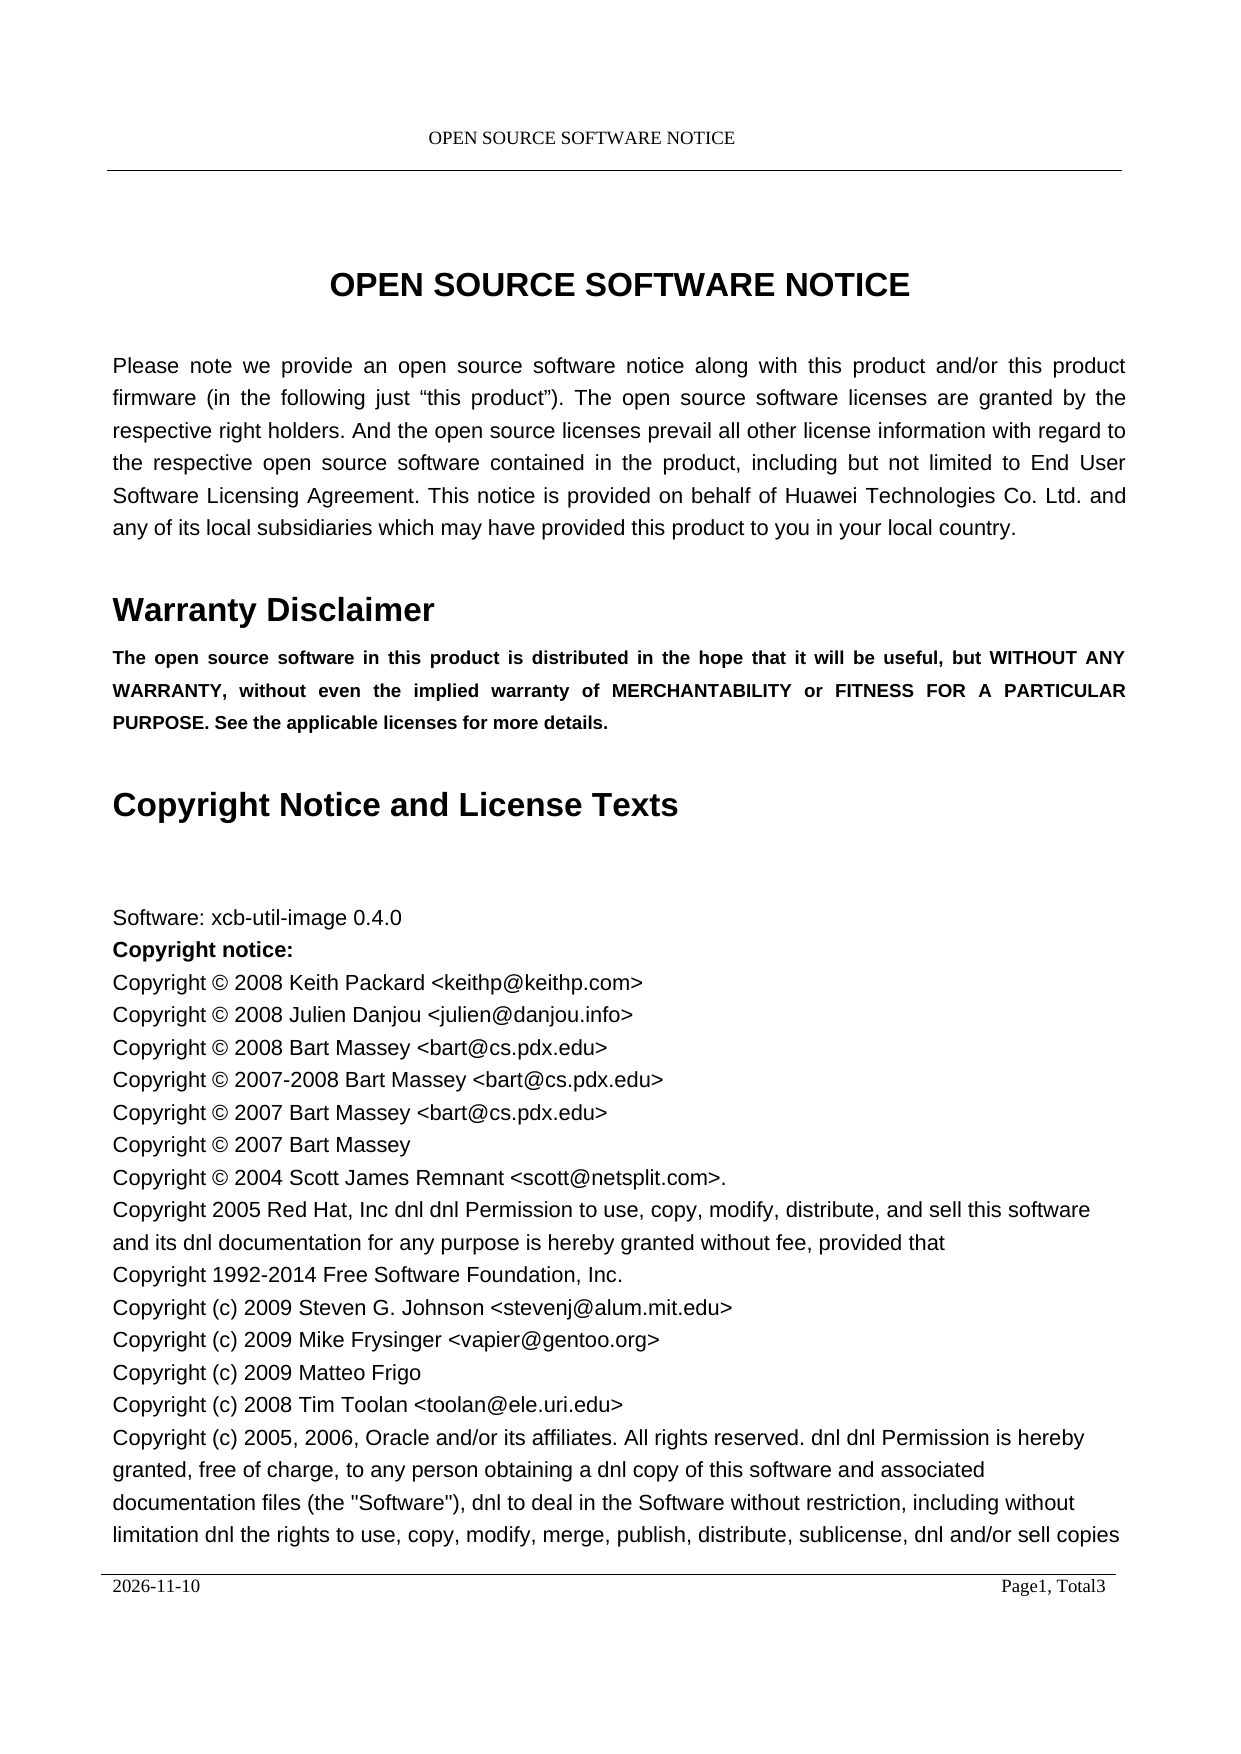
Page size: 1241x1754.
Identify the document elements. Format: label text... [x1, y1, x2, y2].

text Software: xcb-util-image 0.4.0 [112, 901, 1128, 933]
text Copyright (c) 2009 Mike Frysinger <vapier@gentoo.org> [112, 1323, 1128, 1356]
text Warranty Disclaimer [112, 576, 1128, 641]
text Copyright (c) 2008 Tim Toolan <toolan@ele.uri.edu> [112, 1388, 1128, 1421]
text Copyright © 2008 Bart Massey <bart@cs.pdx.edu> [112, 1031, 1128, 1063]
text The open source software in this product is distributed in the hope that it will be useful, but WITHOUT ANY WARRANTY, without even the implied warranty of MERCHANTABILITY or FITNESS FOR A PARTICULAR PURPOSE. See the applicable licenses for more details. [112, 641, 1128, 739]
text Copyright © 2007-2008 Bart Massey <bart@cs.pdx.edu> [112, 1063, 1128, 1096]
text Copyright © 2007 Bart Massey [112, 1128, 1128, 1161]
text OPEN SOURCE SOFTWARE NOTICE [112, 251, 1128, 316]
text Copyright (c) 2009 Matteo Frigo [112, 1356, 1128, 1388]
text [112, 1421, 1128, 1551]
text Copyright 2005 Red Hat, Inc dnl dnl Permission to use, copy, modify, distribute, and sell this software and its dnl documentation for any purpose is hereby granted without fee, provided that [112, 1193, 1128, 1258]
text Copyright notice: [112, 933, 1128, 966]
text Copyright Notice and License Texts [112, 771, 1128, 836]
text Copyright © 2007 Bart Massey <bart@cs.pdx.edu> [112, 1096, 1128, 1128]
text Copyright © 2004 Scott James Remnant <scott@netsplit.com>. [112, 1161, 1128, 1193]
text Copyright © 2008 Keith Packard <keithp@keithp.com> [112, 966, 1128, 998]
text Copyright © 2008 Julien Danjou <julien@danjou.info> [112, 998, 1128, 1031]
text Please note we provide an open source software notice along with this product and/or this product firmware (in the following just “this product”). The open source software licenses are granted by the respective right holders. And the open source licenses prevail all other license information with regard to the respective open source software contained in the product, including but not limited to End User Software Licensing Agreement. This notice is provided on behalf of Huawei Technologies Co. Ltd. and any of its local subsidiaries which may have provided this product to you in your local country. [112, 349, 1128, 544]
text Copyright 1992-2014 Free Software Foundation, Inc. [112, 1258, 1128, 1291]
text Copyright (c) 2009 Steven G. Johnson <stevenj@alum.mit.edu> [112, 1291, 1128, 1323]
